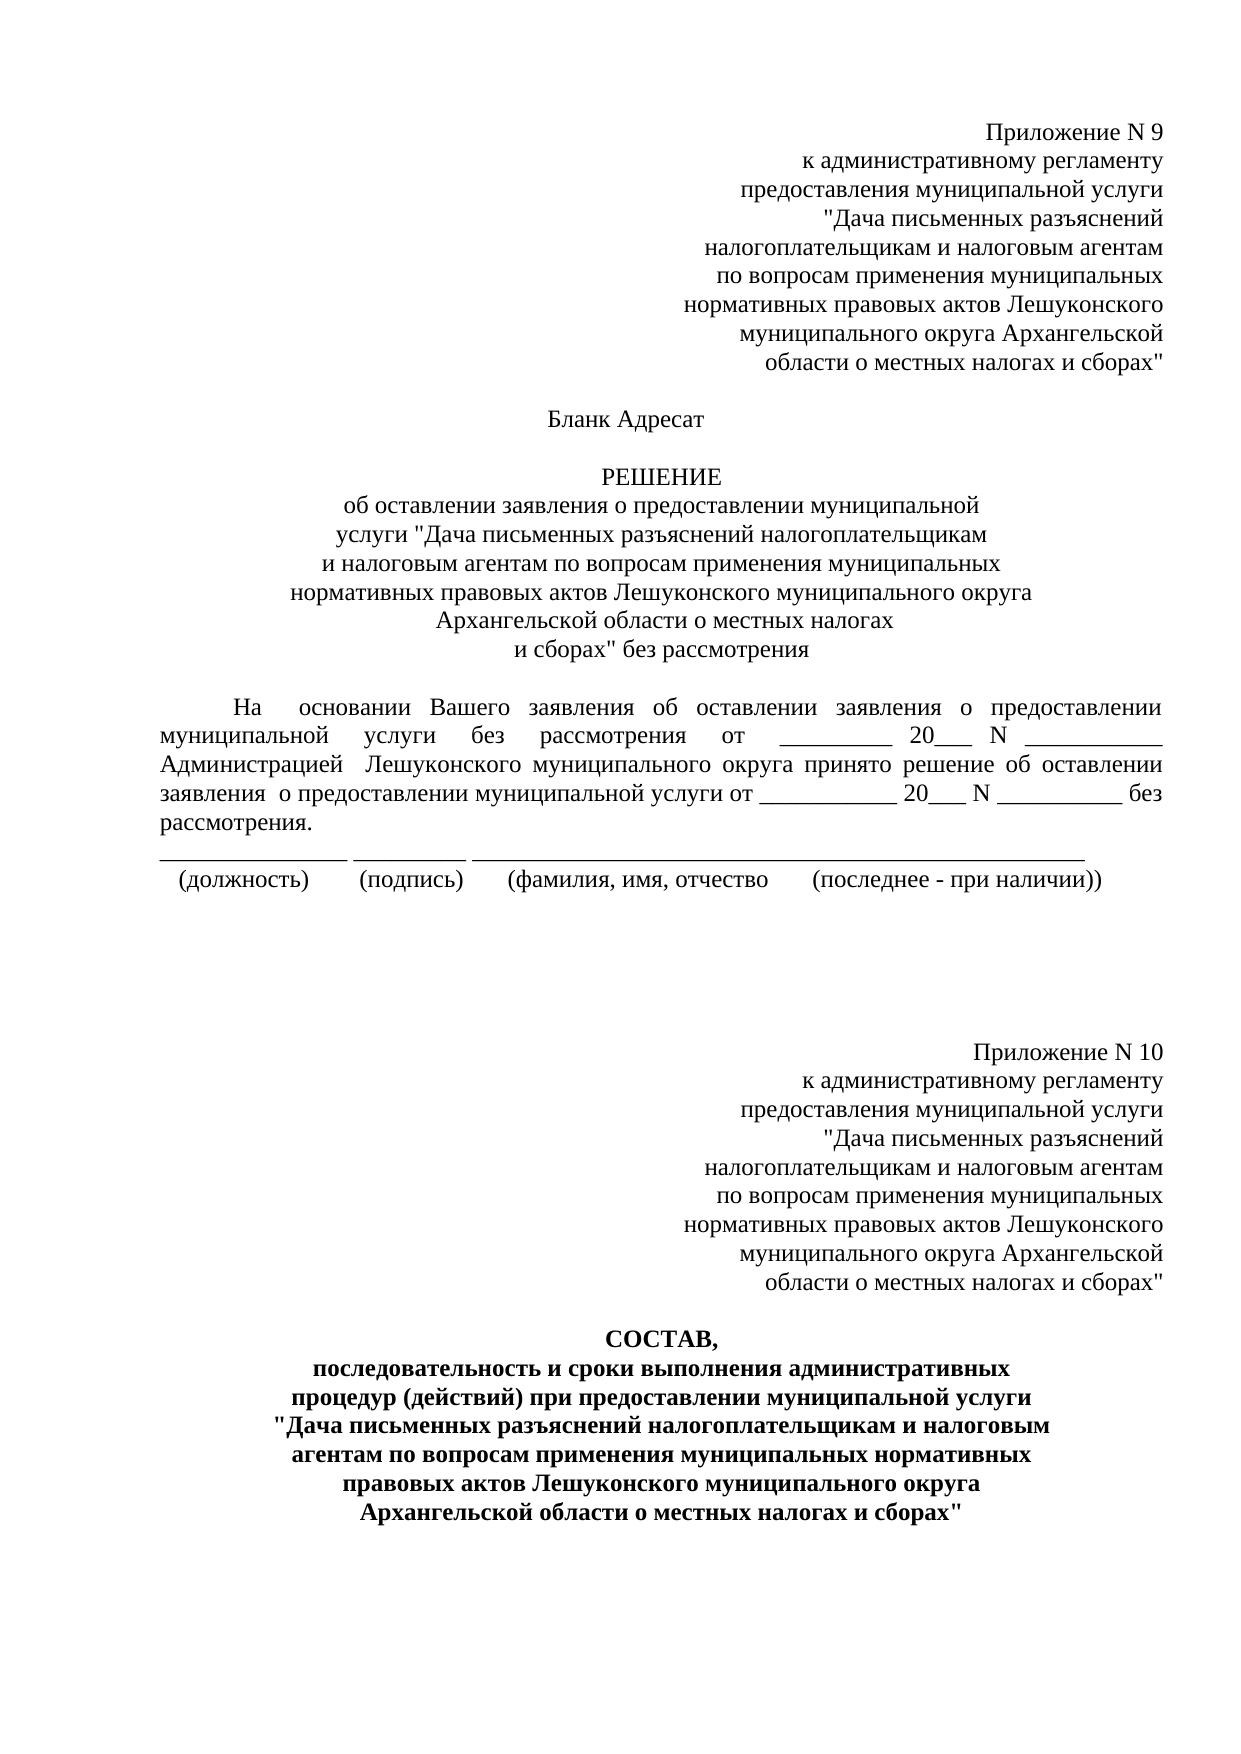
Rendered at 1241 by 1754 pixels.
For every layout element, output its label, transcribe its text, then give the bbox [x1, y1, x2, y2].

title "Дача письменных разъяснений налогоплательщикам и налоговым [159, 1410, 1163, 1439]
text нормативных правовых актов Лешуконского муниципального округа [159, 577, 1163, 605]
title Архангельской области о местных налогах и сборах" [159, 1497, 1163, 1525]
text нормативных правовых актов Лешуконского [159, 1209, 1163, 1238]
text услуги "Дача письменных разъяснений налогоплательщикам [159, 519, 1163, 548]
text (должность) (подпись) (фамилия, имя, отчество (последнее - при наличии)) [159, 864, 1163, 893]
text предоставления муниципальной услуги [159, 174, 1163, 203]
text _______________ _________ _________________________________________________ [159, 835, 1163, 864]
text и налоговым агентам по вопросам применения муниципальных [159, 548, 1163, 577]
title правовых актов Лешуконского муниципального округа [159, 1468, 1163, 1497]
text "Дача письменных разъяснений [159, 203, 1163, 232]
text муниципального округа Архангельской [159, 318, 1163, 347]
text области о местных налогах и сборах" [159, 1267, 1163, 1295]
text налогоплательщикам и налоговым агентам [159, 1152, 1163, 1180]
text об оставлении заявления о предоставлении муниципальной [159, 490, 1163, 519]
text "Дача письменных разъяснений [159, 1123, 1163, 1152]
text Приложение N 9 [159, 117, 1163, 145]
text нормативных правовых актов Лешуконского [159, 289, 1163, 318]
text по вопросам применения муниципальных [159, 260, 1163, 289]
title последовательность и сроки выполнения административных [159, 1353, 1163, 1382]
text к административному регламенту [159, 145, 1163, 174]
text к административному регламенту [159, 1065, 1163, 1094]
text по вопросам применения муниципальных [159, 1180, 1163, 1209]
text предоставления муниципальной услуги [159, 1094, 1163, 1123]
text муниципального округа Архангельской [159, 1238, 1163, 1267]
text налогоплательщикам и налоговым агентам [159, 232, 1163, 260]
title процедур (действий) при предоставлении муниципальной услуги [159, 1382, 1163, 1410]
text Архангельской области о местных налогах [159, 605, 1163, 634]
text На основании Вашего заявления об оставлении заявления о предоставлении муниципальной услуги без рассмотрения от _________ 20___ N ___________ Администрацией Лешуконского муниципального округа принято решение об оставлении заявления о предоставлении муниципальной услуги от ___________ 20___ N __________ без рассмотрения. [159, 692, 1163, 835]
title СОСТАВ, [159, 1324, 1163, 1353]
text области о местных налогах и сборах" [159, 347, 1163, 375]
text Приложение N 10 [159, 1037, 1163, 1065]
text Бланк Адресат [159, 404, 1163, 433]
title агентам по вопросам применения муниципальных нормативных [159, 1439, 1163, 1468]
text РЕШЕНИЕ [159, 462, 1163, 490]
text и сборах" без рассмотрения [159, 634, 1163, 663]
